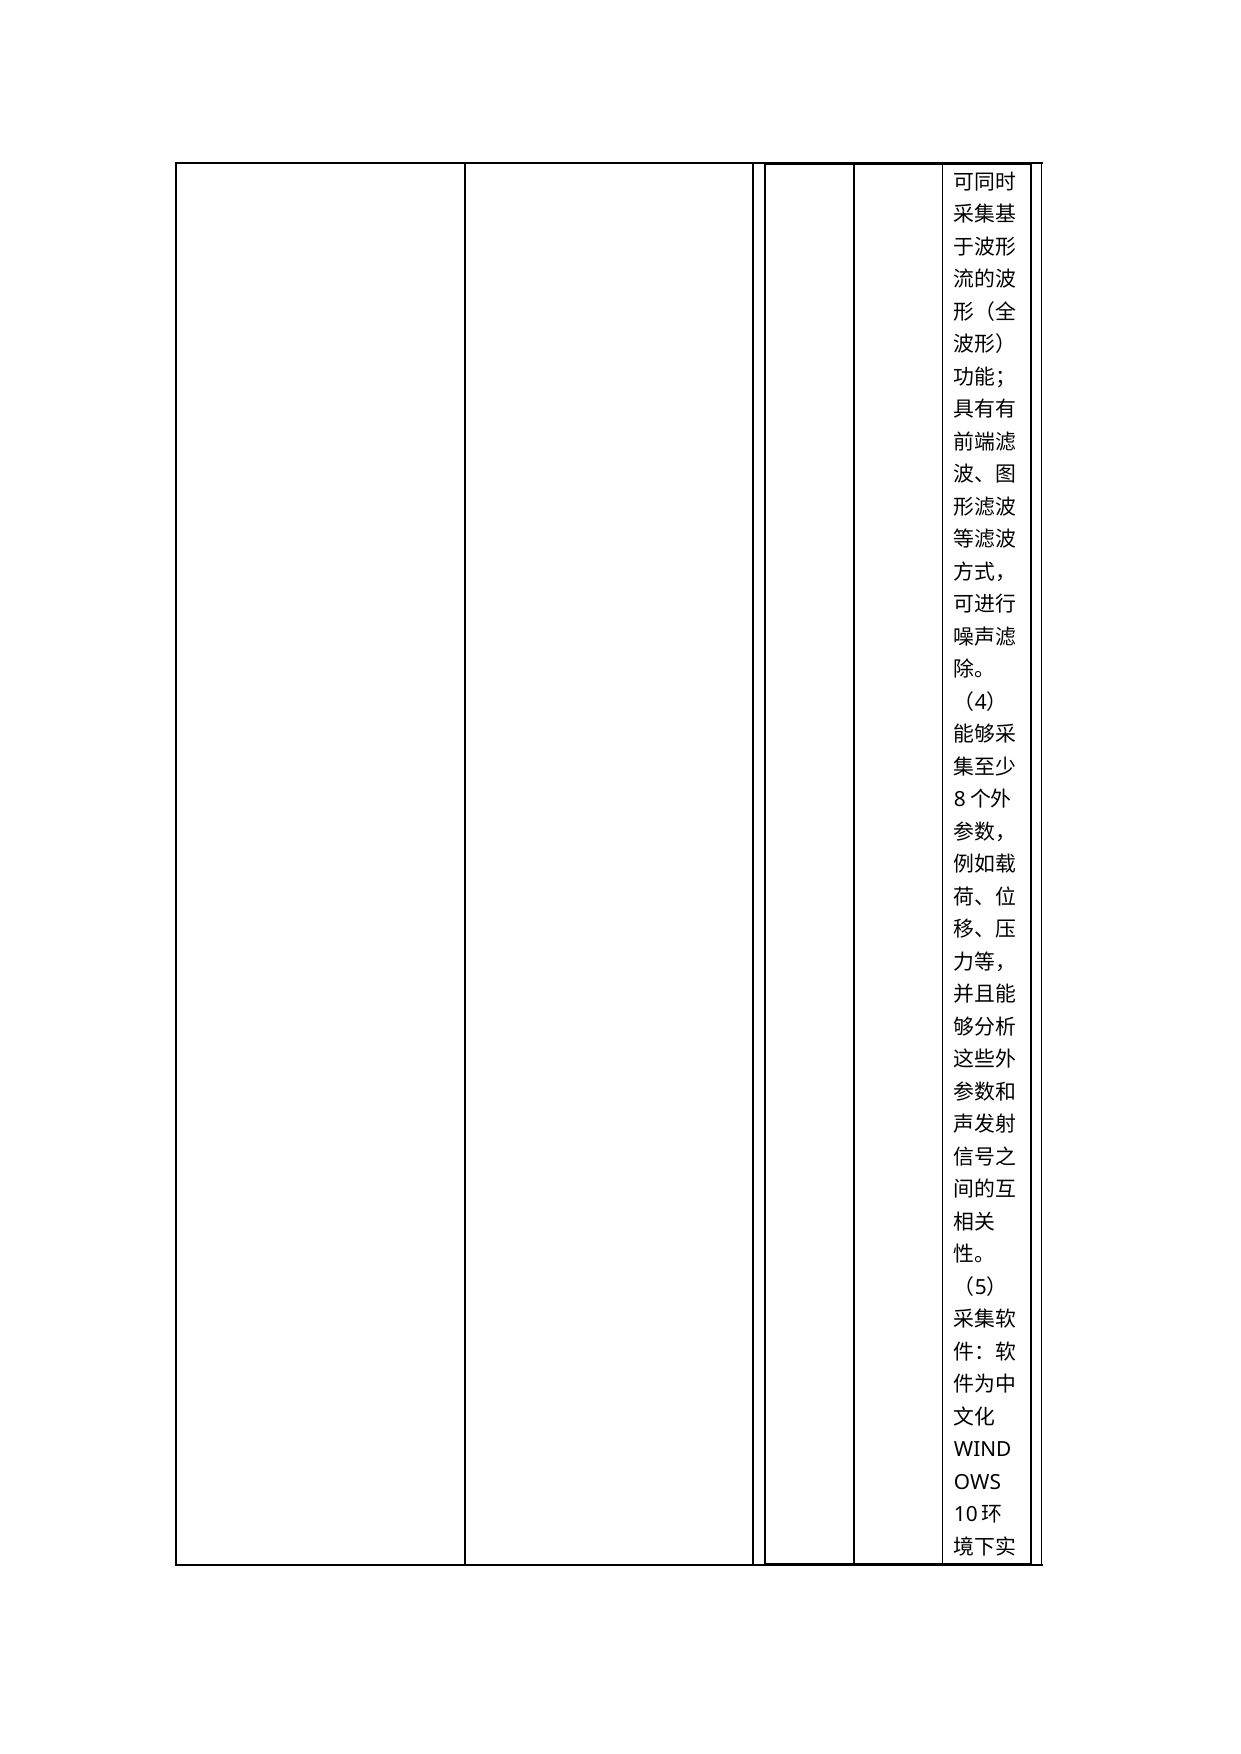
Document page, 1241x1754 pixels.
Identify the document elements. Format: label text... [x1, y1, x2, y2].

table_cell [754, 164, 764, 1564]
table_cell [766, 165, 853, 1563]
table_cell [1032, 164, 1041, 1564]
table_cell [943, 165, 1030, 1563]
table_cell 1 [177, 164, 464, 1564]
table_cell [466, 164, 752, 1564]
table_cell [855, 165, 942, 1563]
